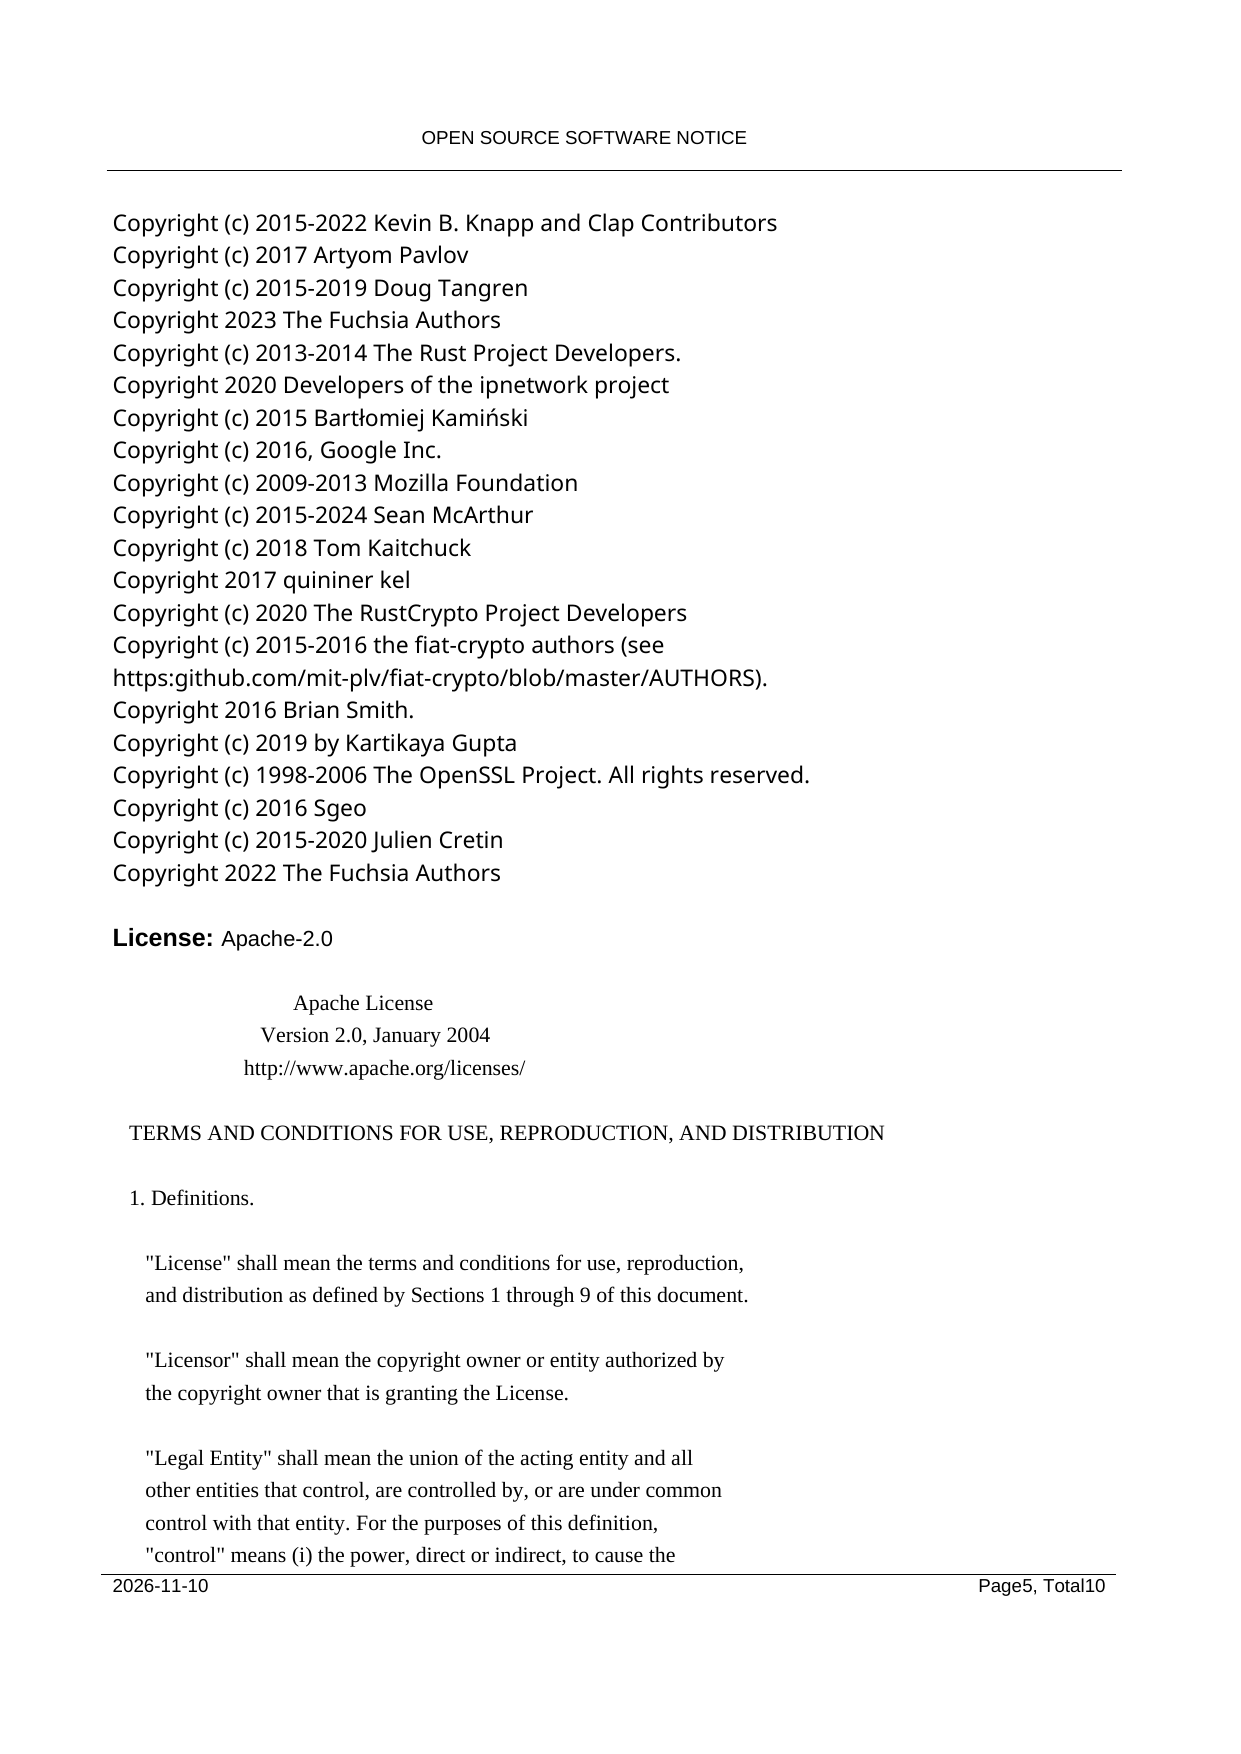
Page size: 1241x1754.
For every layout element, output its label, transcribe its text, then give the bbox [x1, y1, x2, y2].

text License: Apache-2.0 [112, 921, 1128, 954]
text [112, 954, 1128, 1571]
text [112, 206, 1128, 921]
